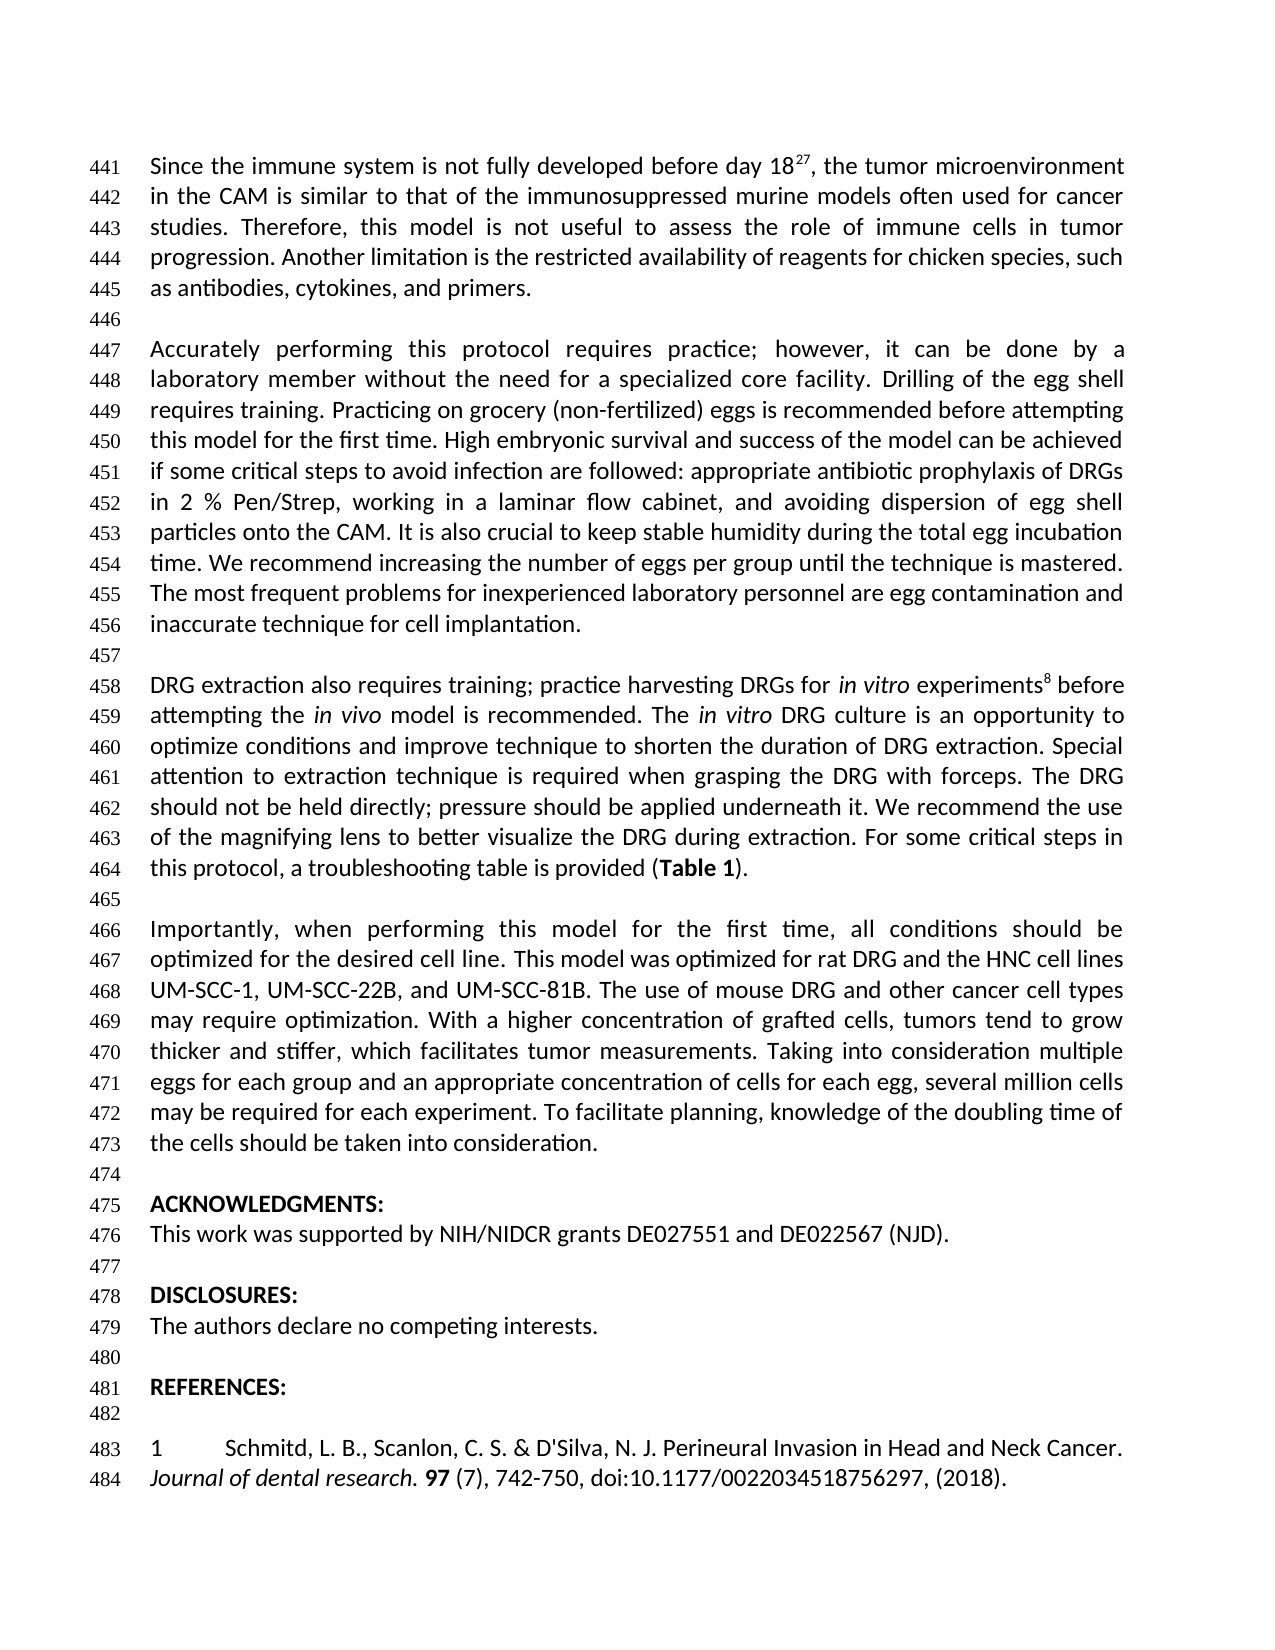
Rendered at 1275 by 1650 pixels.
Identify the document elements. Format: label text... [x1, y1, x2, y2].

text REFERENCES: [150, 1371, 1125, 1401]
text DISCLOSURES: [150, 1279, 1125, 1310]
text Importantly, when performing this model for the first time, all conditions should be optimized for the desired cell line. This model was optimized for rat DRG and the HNC cell lines UM-SCC-1, UM-SCC-22B, and UM-SCC-81B. The use of mouse DRG and other cancer cell types may require optimization. With a higher concentration of grafted cells, tumors tend to grow thicker and stiffer, which facilitates tumor measurements. Taking into consideration multiple eggs for each group and an appropriate concentration of cells for each egg, several million cells may be required for each experiment. To facilitate planning, knowledge of the doubling time of the cells should be taken into consideration. [150, 913, 1125, 1157]
text Accurately performing this protocol requires practice; however, it can be done by a laboratory member without the need for a specialized core facility. Drilling of the egg shell requires training. Practicing on grocery (non-fertilized) eggs is recommended before attempting this model for the first time. High embryonic survival and success of the model can be achieved if some critical steps to avoid infection are followed: appropriate antibiotic prophylaxis of DRGs in 2 % Pen/Strep, working in a laminar flow cabinet, and avoiding dispersion of egg shell particles onto the CAM. It is also crucial to keep stable humidity during the total egg incubation time. We recommend increasing the number of eggs per group until the technique is mastered. The most frequent problems for inexperienced laboratory personnel are egg contamination and inaccurate technique for cell implantation. [150, 333, 1125, 638]
text 1 Schmitd, L. B., Scanlon, C. S. & D'Silva, N. J. Perineural Invasion in Head and Neck Cancer. Journal of dental research. 97 (7), 742-750, doi:10.1177/0022034518756297, (2018). [150, 1432, 1125, 1493]
text This work was supported by NIH/NIDCR grants DE027551 and DE022567 (NJD). [150, 1218, 1125, 1249]
text The authors declare no competing interests. [150, 1310, 1125, 1340]
text ACKNOWLEDGMENTS: [150, 1188, 1125, 1218]
text DRG extraction also requires training; practice harvesting DRGs for in vitro experiments8 before attempting the in vivo model is recommended. The in vitro DRG culture is an opportunity to optimize conditions and improve technique to shorten the duration of DRG extraction. Special attention to extraction technique is required when grasping the DRG with forceps. The DRG should not be held directly; pressure should be applied underneath it. We recommend the use of the magnifying lens to better visualize the DRG during extraction. For some critical steps in this protocol, a troubleshooting table is provided (Table 1). [150, 669, 1125, 882]
text Since the immune system is not fully developed before day 1827, the tumor microenvironment in the CAM is similar to that of the immunosuppressed murine models often used for cancer studies. Therefore, this model is not useful to assess the role of immune cells in tumor progression. Another limitation is the restricted availability of reagents for chicken species, such as antibodies, cytokines, and primers. [150, 150, 1125, 303]
